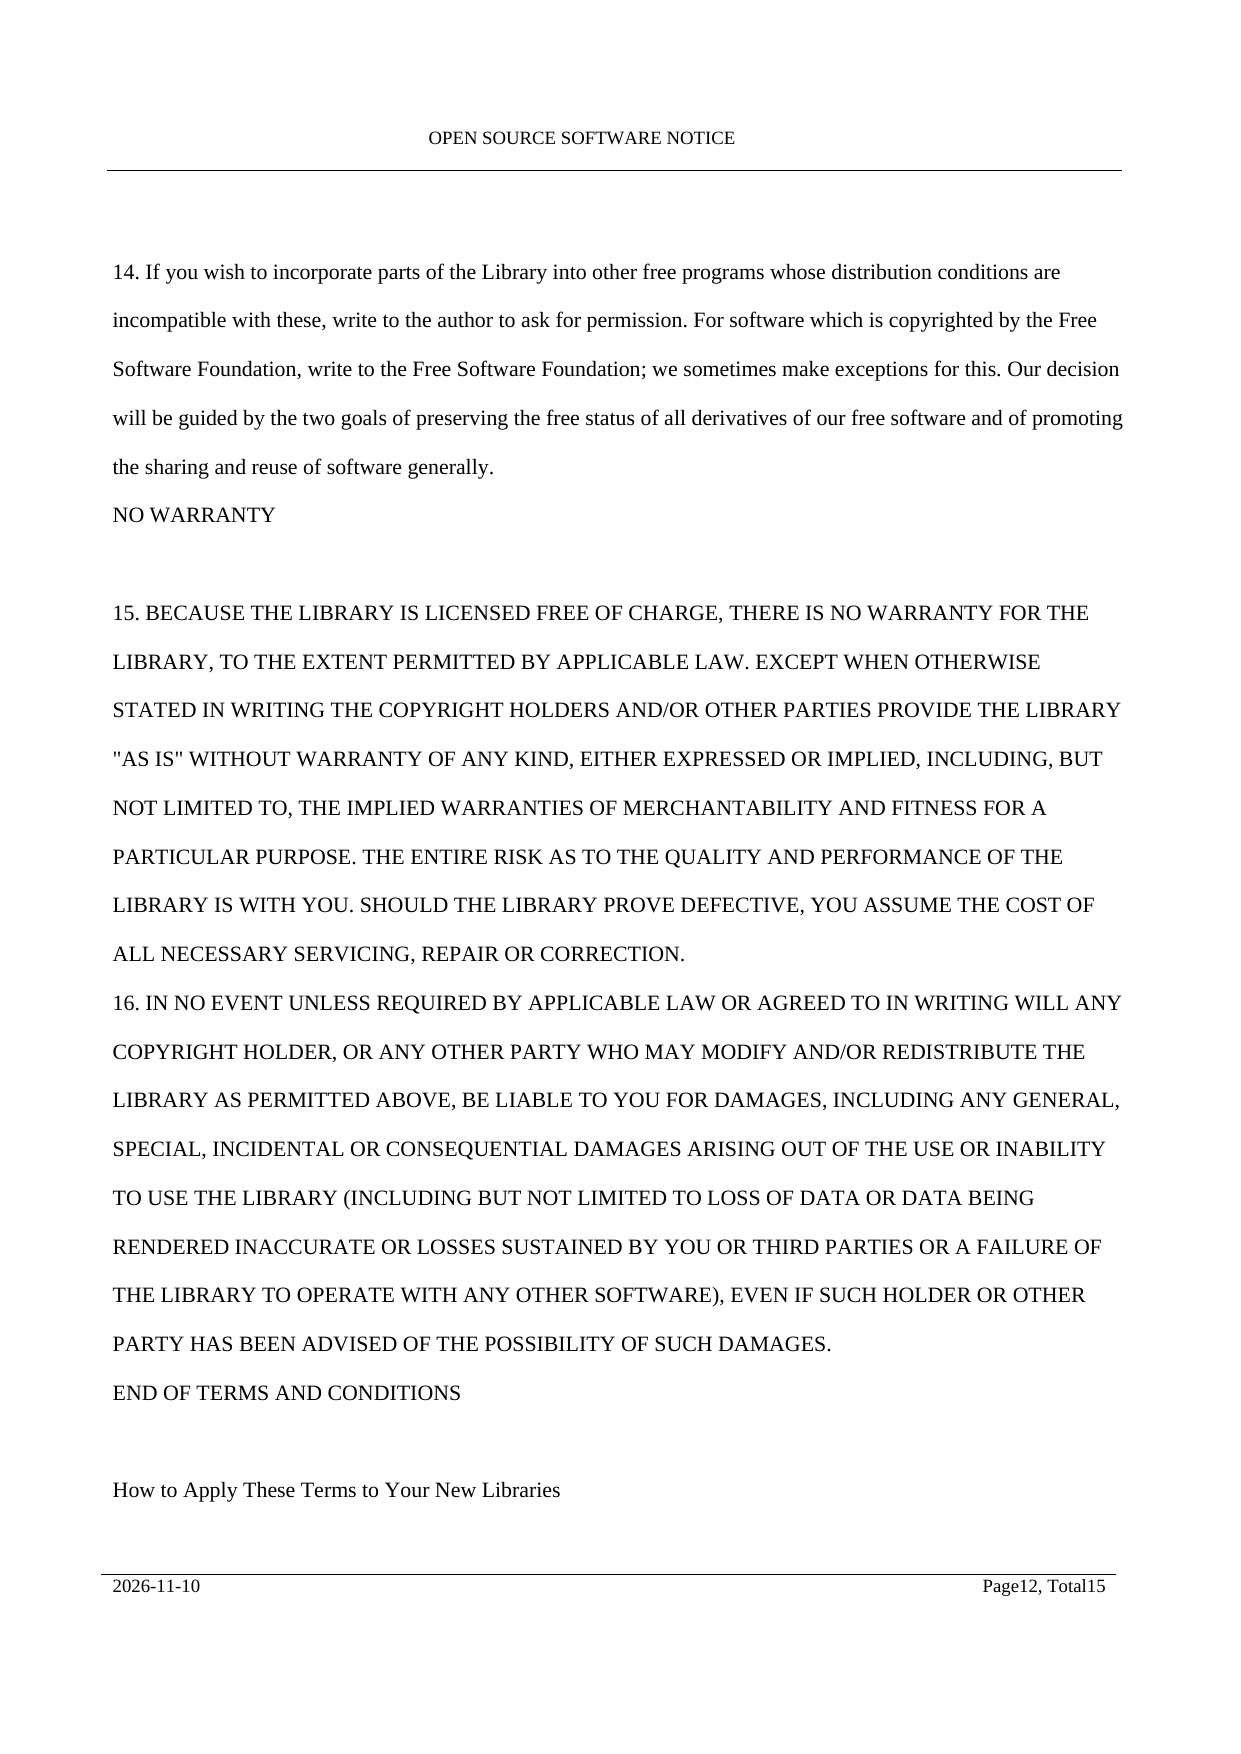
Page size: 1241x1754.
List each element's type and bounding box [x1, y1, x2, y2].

text [112, 206, 1128, 1506]
